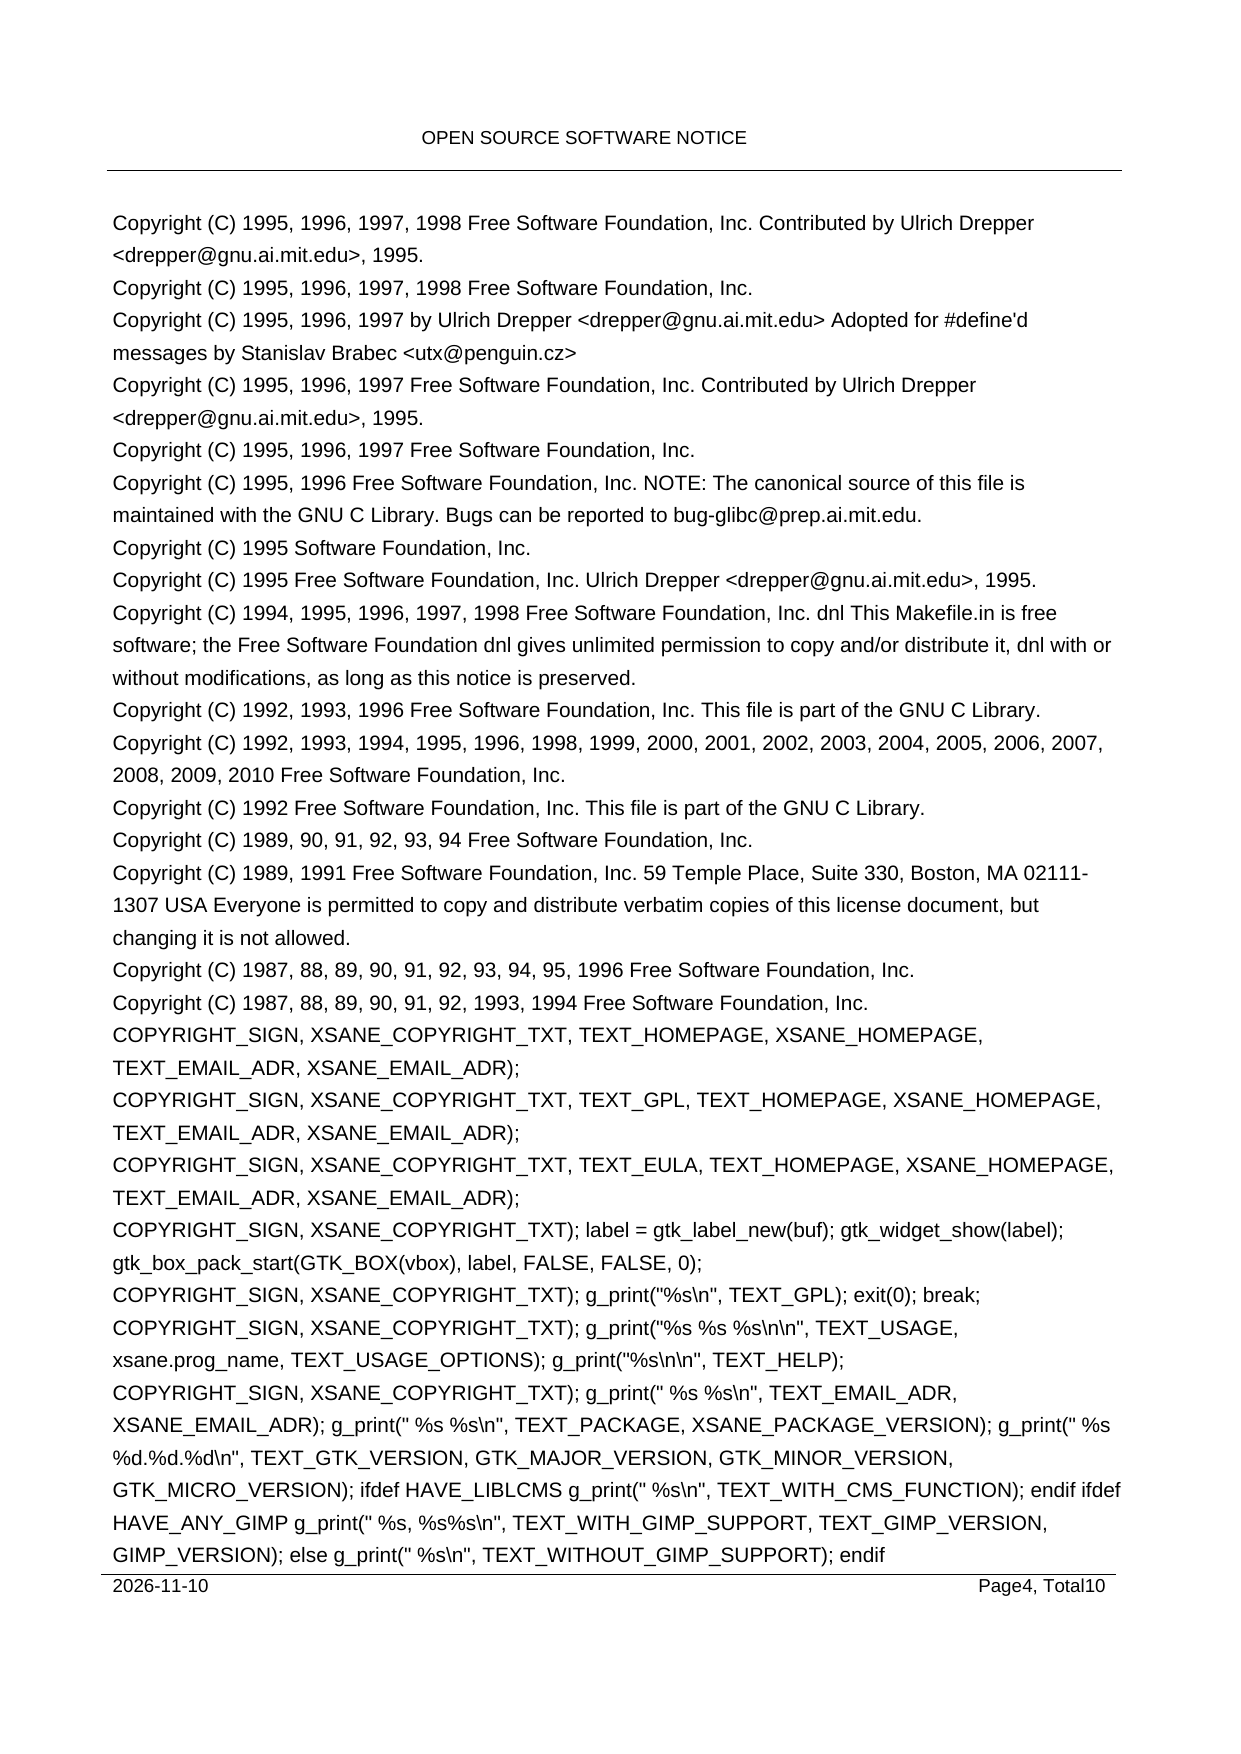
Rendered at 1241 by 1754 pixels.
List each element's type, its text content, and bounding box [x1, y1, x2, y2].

text COPYRIGHT_SIGN, XSANE_COPYRIGHT_TXT); g_print("%s\n", TEXT_GPL); exit(0); break; [112, 1279, 1128, 1311]
text Copyright (C) 1995 Software Foundation, Inc. [112, 531, 1128, 564]
text Copyright (C) 1995, 1996, 1997, 1998 Free Software Foundation, Inc. Contributed by Ulrich Drepper <drepper@gnu.ai.mit.edu>, 1995. [112, 206, 1128, 271]
text Copyright (C) 1992, 1993, 1994, 1995, 1996, 1998, 1999, 2000, 2001, 2002, 2003, 2004, 2005, 2006, 2007, 2008, 2009, 2010 Free Software Foundation, Inc. [112, 726, 1128, 791]
text COPYRIGHT_SIGN, XSANE_COPYRIGHT_TXT, TEXT_HOMEPAGE, XSANE_HOMEPAGE, TEXT_EMAIL_ADR, XSANE_EMAIL_ADR); [112, 1019, 1128, 1084]
text COPYRIGHT_SIGN, XSANE_COPYRIGHT_TXT); label = gtk_label_new(buf); gtk_widget_show(label); gtk_box_pack_start(GTK_BOX(vbox), label, FALSE, FALSE, 0); [112, 1214, 1128, 1279]
text Copyright (C) 1989, 1991 Free Software Foundation, Inc. 59 Temple Place, Suite 330, Boston, MA 02111-1307 USA Everyone is permitted to copy and distribute verbatim copies of this license document, but changing it is not allowed. [112, 856, 1128, 954]
text COPYRIGHT_SIGN, XSANE_COPYRIGHT_TXT); g_print(" %s %s\n", TEXT_EMAIL_ADR, XSANE_EMAIL_ADR); g_print(" %s %s\n", TEXT_PACKAGE, XSANE_PACKAGE_VERSION); g_print(" %s%d.%d.%d\n", TEXT_GTK_VERSION, GTK_MAJOR_VERSION, GTK_MINOR_VERSION, GTK_MICRO_VERSION); ifdef HAVE_LIBLCMS g_print(" %s\n", TEXT_WITH_CMS_FUNCTION); endif ifdef HAVE_ANY_GIMP g_print(" %s, %s%s\n", TEXT_WITH_GIMP_SUPPORT, TEXT_GIMP_VERSION, GIMP_VERSION); else g_print(" %s\n", TEXT_WITHOUT_GIMP_SUPPORT); endif [112, 1376, 1128, 1571]
text COPYRIGHT_SIGN, XSANE_COPYRIGHT_TXT, TEXT_GPL, TEXT_HOMEPAGE, XSANE_HOMEPAGE, TEXT_EMAIL_ADR, XSANE_EMAIL_ADR); [112, 1084, 1128, 1149]
text Copyright (C) 1995, 1996, 1997 Free Software Foundation, Inc. [112, 434, 1128, 466]
text Copyright (C) 1995 Free Software Foundation, Inc. Ulrich Drepper <drepper@gnu.ai.mit.edu>, 1995. [112, 564, 1128, 596]
text Copyright (C) 1995, 1996, 1997, 1998 Free Software Foundation, Inc. [112, 271, 1128, 304]
text Copyright (C) 1995, 1996, 1997 Free Software Foundation, Inc. Contributed by Ulrich Drepper <drepper@gnu.ai.mit.edu>, 1995. [112, 369, 1128, 434]
text Copyright (C) 1995, 1996, 1997 by Ulrich Drepper <drepper@gnu.ai.mit.edu> Adopted for #define'd messages by Stanislav Brabec <utx@penguin.cz> [112, 304, 1128, 369]
text Copyright (C) 1987, 88, 89, 90, 91, 92, 1993, 1994 Free Software Foundation, Inc. [112, 986, 1128, 1019]
text Copyright (C) 1989, 90, 91, 92, 93, 94 Free Software Foundation, Inc. [112, 824, 1128, 856]
text COPYRIGHT_SIGN, XSANE_COPYRIGHT_TXT); g_print("%s %s %s\n\n", TEXT_USAGE, xsane.prog_name, TEXT_USAGE_OPTIONS); g_print("%s\n\n", TEXT_HELP); [112, 1311, 1128, 1376]
text Copyright (C) 1987, 88, 89, 90, 91, 92, 93, 94, 95, 1996 Free Software Foundation, Inc. [112, 954, 1128, 986]
text COPYRIGHT_SIGN, XSANE_COPYRIGHT_TXT, TEXT_EULA, TEXT_HOMEPAGE, XSANE_HOMEPAGE, TEXT_EMAIL_ADR, XSANE_EMAIL_ADR); [112, 1149, 1128, 1214]
text Copyright (C) 1992, 1993, 1996 Free Software Foundation, Inc. This file is part of the GNU C Library. [112, 694, 1128, 726]
text Copyright (C) 1995, 1996 Free Software Foundation, Inc. NOTE: The canonical source of this file is maintained with the GNU C Library. Bugs can be reported to bug-glibc@prep.ai.mit.edu. [112, 466, 1128, 531]
text Copyright (C) 1994, 1995, 1996, 1997, 1998 Free Software Foundation, Inc. dnl This Makefile.in is free software; the Free Software Foundation dnl gives unlimited permission to copy and/or distribute it, dnl with or without modifications, as long as this notice is preserved. [112, 596, 1128, 694]
text Copyright (C) 1992 Free Software Foundation, Inc. This file is part of the GNU C Library. [112, 791, 1128, 824]
